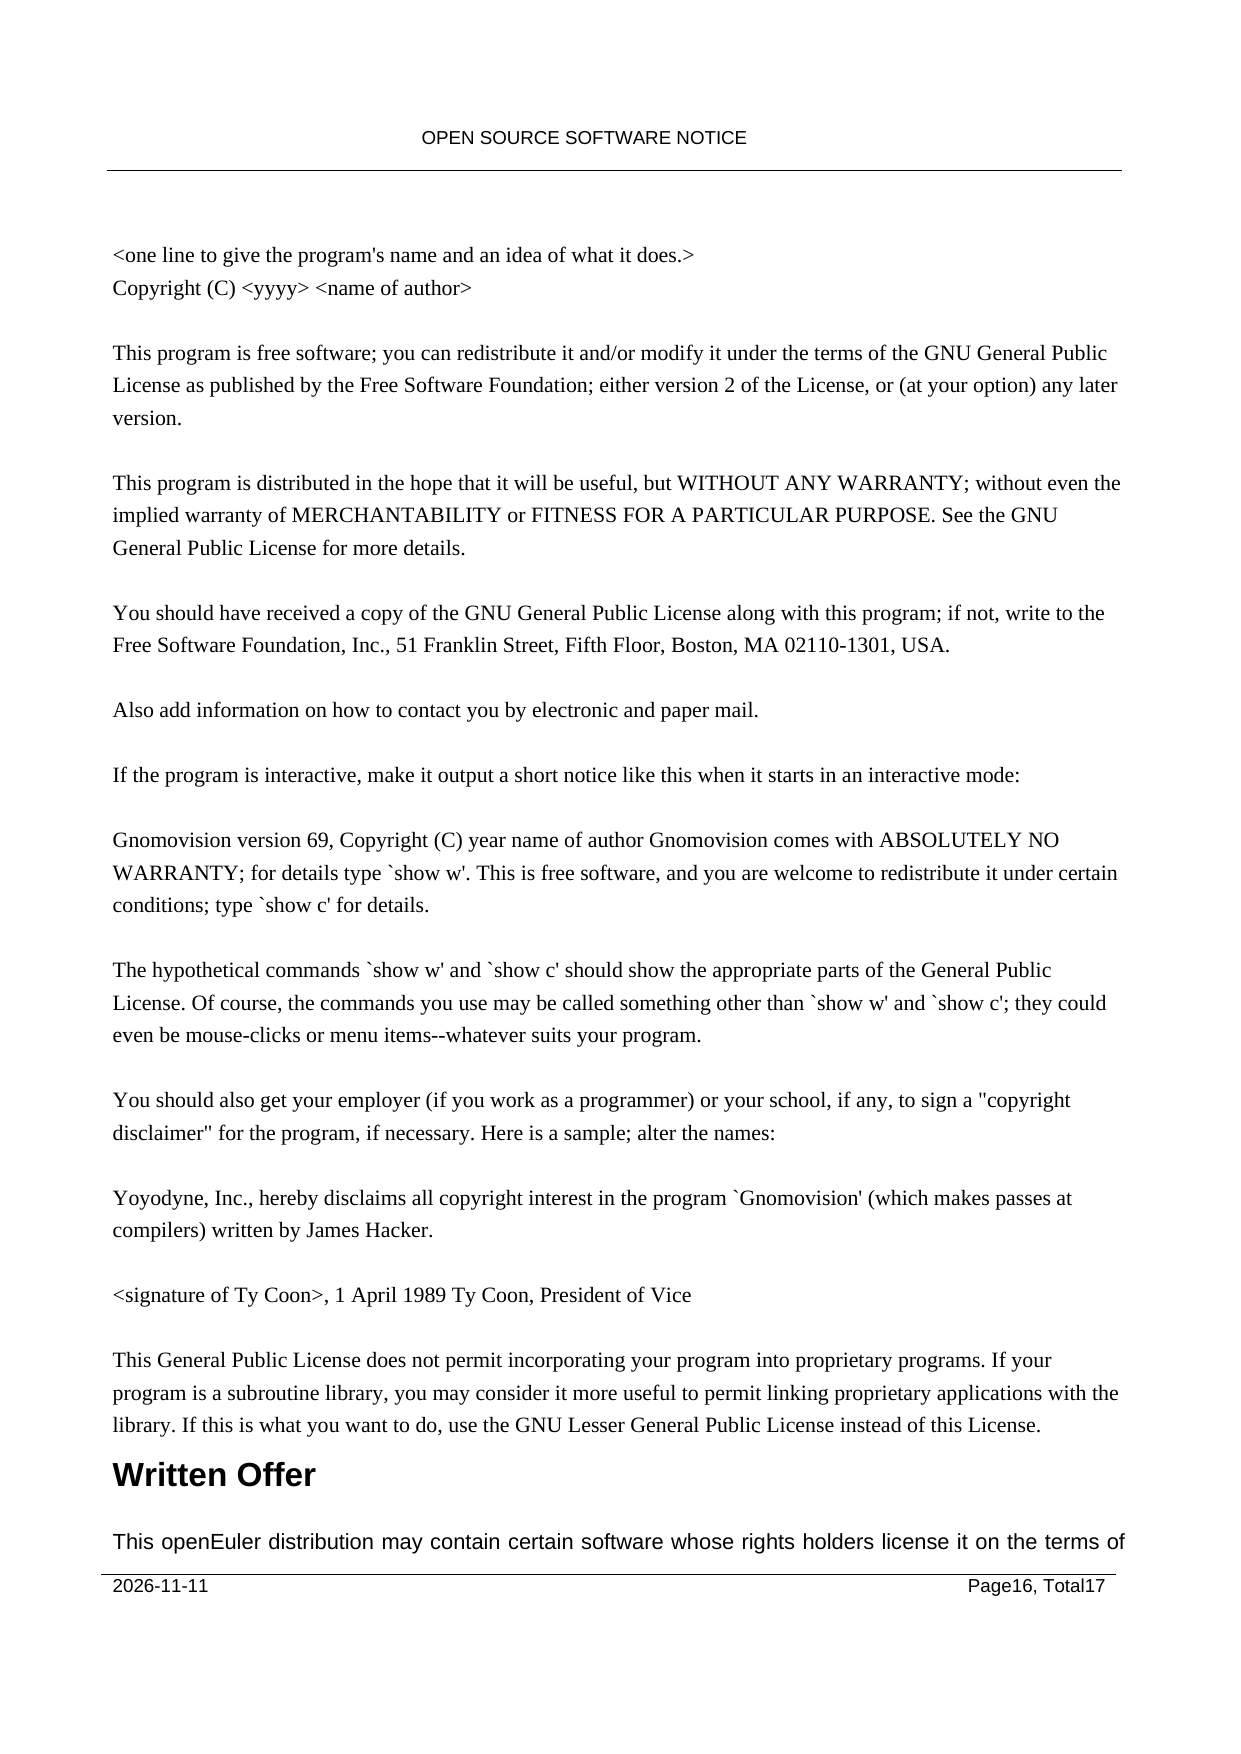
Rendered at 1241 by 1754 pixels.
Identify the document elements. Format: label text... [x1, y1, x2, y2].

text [112, 206, 1128, 1441]
text Written Offer [112, 1441, 1128, 1506]
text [112, 1526, 1128, 1558]
